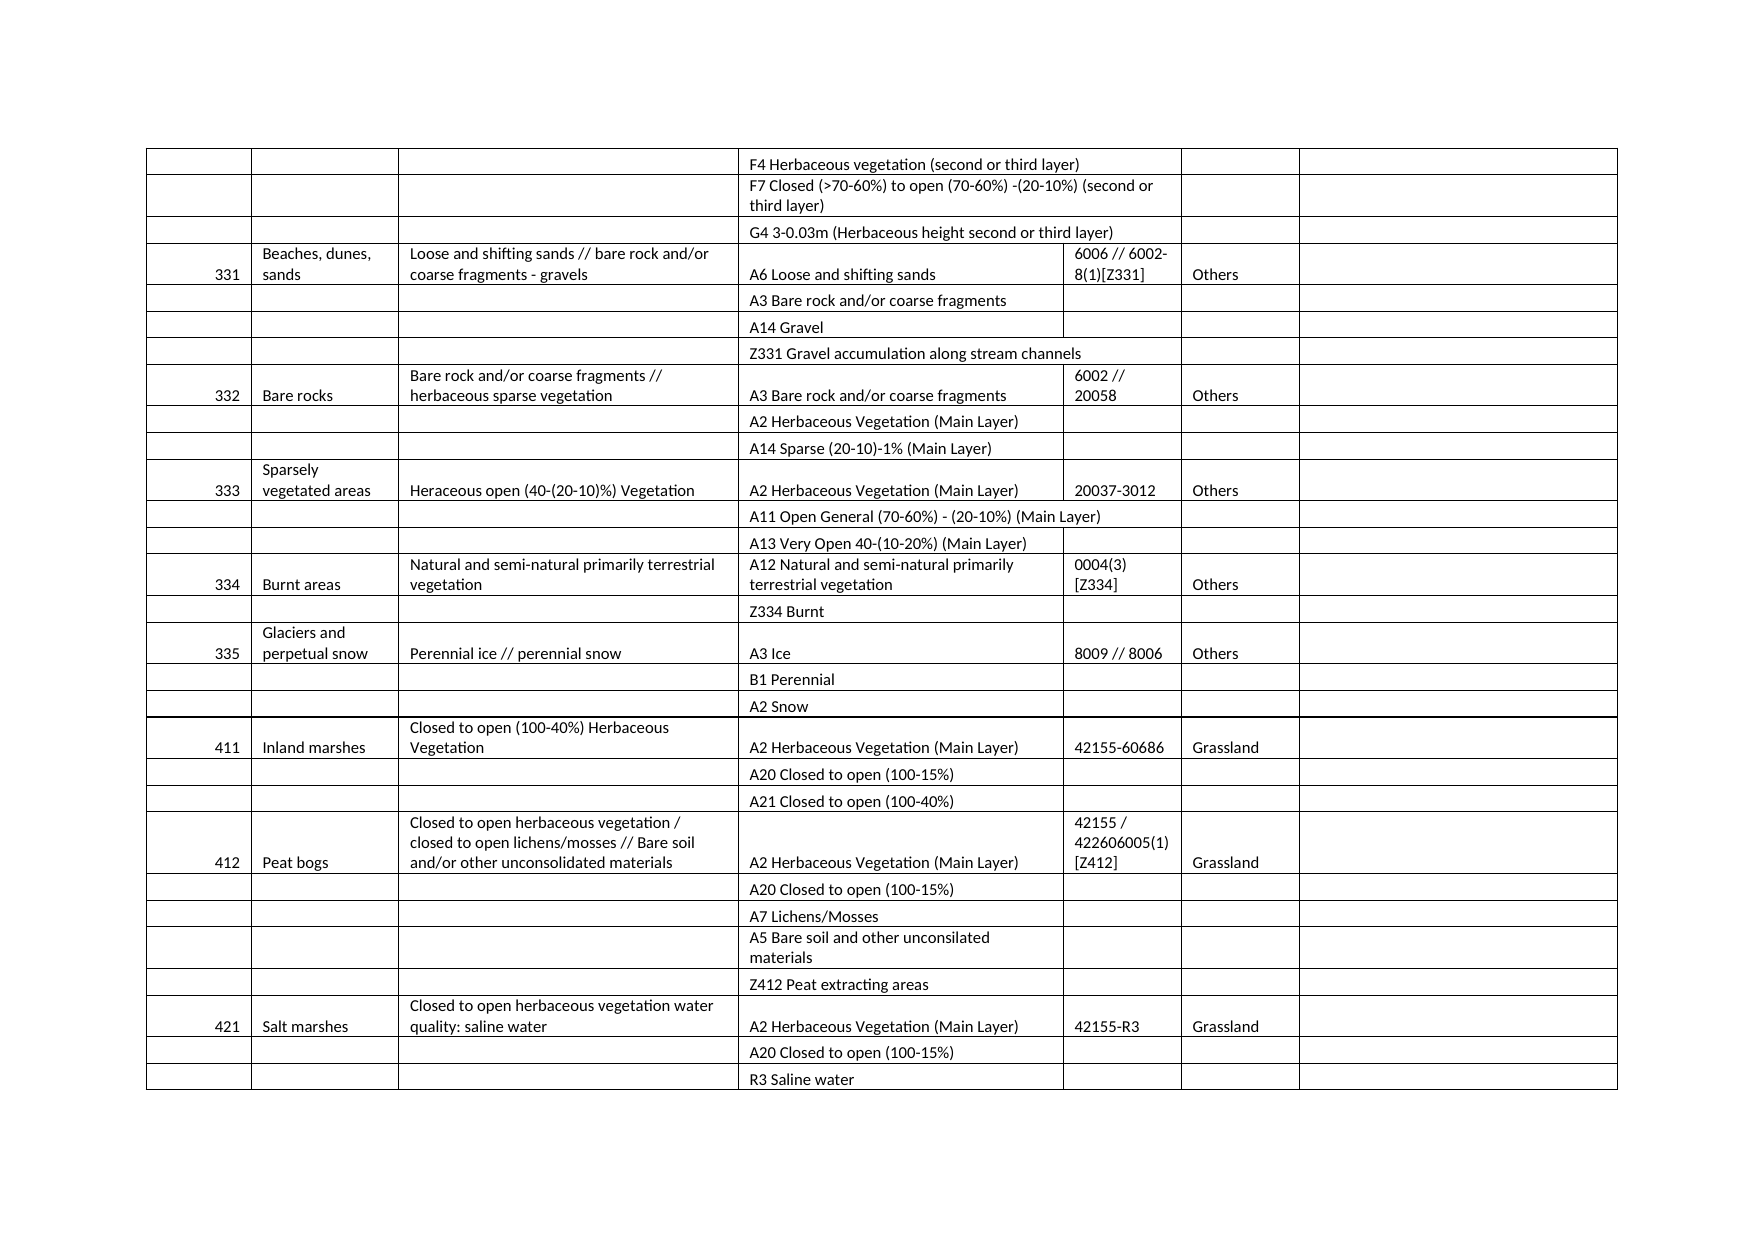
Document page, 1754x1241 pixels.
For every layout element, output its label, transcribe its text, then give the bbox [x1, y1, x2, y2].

table_cell F4 Herbaceous vegetation (second or third layer) [739, 149, 1181, 174]
table_cell [1182, 338, 1299, 364]
table_cell Others [1182, 554, 1299, 595]
table_cell [1300, 460, 1617, 500]
table_cell [1300, 501, 1617, 527]
table_cell [1182, 691, 1299, 716]
table_cell [1300, 175, 1617, 216]
table_cell [252, 149, 398, 174]
table_cell [1300, 786, 1617, 811]
table_cell Perennial ice // perennial snow [399, 623, 738, 663]
table_cell [1064, 285, 1181, 311]
table_cell [1300, 969, 1617, 994]
table_cell A3 Bare rock and/or coarse fragments [739, 365, 1063, 405]
table_cell 332 [147, 365, 251, 405]
table_cell [147, 406, 251, 432]
table_cell [147, 664, 251, 690]
table_cell [1064, 874, 1181, 900]
table_cell [1300, 406, 1617, 432]
table_cell [1182, 596, 1299, 622]
table_cell [399, 927, 738, 968]
table_cell [1300, 691, 1617, 716]
table_cell [1182, 664, 1299, 690]
table_cell A3 Bare rock and/or coarse fragments [739, 285, 1063, 311]
table_cell [1182, 874, 1299, 900]
table_cell Grassland [1182, 718, 1299, 758]
table_cell [147, 927, 251, 968]
table_cell [1182, 433, 1299, 458]
table_cell [147, 528, 251, 553]
table_cell G4 3-0.03m (Herbaceous height second or third layer) [739, 217, 1181, 242]
table_cell [399, 149, 738, 174]
table_cell [1300, 874, 1617, 900]
table_cell Others [1182, 460, 1299, 500]
table_cell [252, 596, 398, 622]
table_cell [252, 217, 398, 242]
table_cell [1300, 664, 1617, 690]
table_cell [1064, 664, 1181, 690]
table_cell [399, 433, 738, 458]
table_cell A12 Natural and semi-natural primarily terrestrial vegetation [739, 554, 1063, 595]
table_cell [1064, 691, 1181, 716]
table_cell [147, 149, 251, 174]
table_cell A3 Ice [739, 623, 1063, 663]
table_cell [1064, 406, 1181, 432]
table_cell Others [1182, 244, 1299, 284]
table_cell A20 Closed to open (100-15%) [739, 874, 1063, 900]
table_cell [399, 691, 738, 716]
table_cell [1300, 927, 1617, 968]
table_cell A2 Herbaceous Vegetation (Main Layer) [739, 460, 1063, 500]
table_cell Salt marshes [252, 996, 398, 1036]
table_cell [1300, 718, 1617, 758]
table_cell [147, 312, 251, 337]
table_cell [147, 338, 251, 364]
table_cell 334 [147, 554, 251, 595]
table_cell [1182, 285, 1299, 311]
table_cell A20 Closed to open (100-15%) [739, 759, 1063, 784]
table_cell Closed to open herbaceous vegetation / closed to open lichens/mosses // Bare soil and/or other unconsolidated materials [399, 812, 738, 873]
table_cell [252, 528, 398, 553]
table_cell [252, 759, 398, 784]
table_cell [147, 285, 251, 311]
table_cell [1182, 927, 1299, 968]
table_cell A6 Loose and shifting sands [739, 244, 1063, 284]
table_cell [1300, 365, 1617, 405]
table_cell Grassland [1182, 996, 1299, 1036]
table_cell [1182, 969, 1299, 994]
table_cell [147, 501, 251, 527]
table_cell [399, 901, 738, 926]
table_cell Z331 Gravel accumulation along stream channels [739, 338, 1181, 364]
table_cell Beaches, dunes, sands [252, 244, 398, 284]
table_cell [1064, 969, 1181, 994]
table_cell 8009 // 8006 [1064, 623, 1181, 663]
table_cell [252, 901, 398, 926]
table_cell B1 Perennial [739, 664, 1063, 690]
table_cell [1300, 554, 1617, 595]
table_cell [252, 1037, 398, 1063]
table_cell 412 [147, 812, 251, 873]
table_cell A21 Closed to open (100-40%) [739, 786, 1063, 811]
table_cell Heraceous open (40-(20-10)%) Vegetation [399, 460, 738, 500]
table_cell [147, 901, 251, 926]
table_cell [147, 1037, 251, 1063]
table_cell [252, 927, 398, 968]
table_cell Grassland [1182, 812, 1299, 873]
table_cell [399, 1037, 738, 1063]
table_cell 20037-3012 [1064, 460, 1181, 500]
table_cell Others [1182, 365, 1299, 405]
table_cell [1182, 149, 1299, 174]
table_cell [399, 217, 738, 242]
table_cell A7 Lichens/Mosses [739, 901, 1063, 926]
table_cell [147, 691, 251, 716]
table_cell [147, 433, 251, 458]
table_cell Bare rocks [252, 365, 398, 405]
table_cell Bare rock and/or coarse fragments // herbaceous sparse vegetation [399, 365, 738, 405]
table_cell Burnt areas [252, 554, 398, 595]
table_cell Others [1182, 623, 1299, 663]
table_cell [1300, 1064, 1617, 1089]
table_cell A13 Very Open 40-(10-20%) (Main Layer) [739, 528, 1063, 553]
table_cell 411 [147, 718, 251, 758]
table_cell [252, 691, 398, 716]
table_cell [1064, 1037, 1181, 1063]
table_cell 421 [147, 996, 251, 1036]
table_cell [147, 969, 251, 994]
table_cell Z412 Peat extracting areas [739, 969, 1063, 994]
table_cell [399, 338, 738, 364]
table_cell [1182, 786, 1299, 811]
table_cell [147, 217, 251, 242]
table_cell [147, 596, 251, 622]
table_cell [1300, 149, 1617, 174]
table_cell [1300, 596, 1617, 622]
table_cell [1300, 623, 1617, 663]
table_cell A2 Herbaceous Vegetation (Main Layer) [739, 996, 1063, 1036]
table_cell [1300, 1037, 1617, 1063]
table_cell Peat bogs [252, 812, 398, 873]
table_cell [147, 874, 251, 900]
table_cell [1182, 501, 1299, 527]
table_cell 42155-60686 [1064, 718, 1181, 758]
table_cell F7 Closed (>70-60%) to open (70-60%) -(20-10%) (second or third layer) [739, 175, 1181, 216]
table_cell 335 [147, 623, 251, 663]
table_cell [1300, 338, 1617, 364]
table_cell [1182, 406, 1299, 432]
table_cell [252, 433, 398, 458]
table_cell [1182, 759, 1299, 784]
table_cell 331 [147, 244, 251, 284]
table_cell [399, 759, 738, 784]
table_cell [252, 786, 398, 811]
table_cell [399, 874, 738, 900]
table_cell A2 Herbaceous Vegetation (Main Layer) [739, 406, 1063, 432]
table_cell [147, 1064, 251, 1089]
table_cell [399, 596, 738, 622]
table_cell A14 Gravel [739, 312, 1063, 337]
table_cell [1064, 759, 1181, 784]
table_cell [1300, 217, 1617, 242]
table_cell A5 Bare soil and other unconsilated materials [739, 927, 1063, 968]
table_cell Closed to open (100-40%) Herbaceous Vegetation [399, 718, 738, 758]
table_cell [252, 338, 398, 364]
table_cell [252, 175, 398, 216]
table_cell [399, 312, 738, 337]
table_cell [1064, 786, 1181, 811]
table_cell [1064, 901, 1181, 926]
table_cell 333 [147, 460, 251, 500]
table_cell Natural and semi-natural primarily terrestrial vegetation [399, 554, 738, 595]
table_cell [1182, 1064, 1299, 1089]
table_cell [399, 969, 738, 994]
table_cell [252, 969, 398, 994]
table_cell [1300, 433, 1617, 458]
table_cell [399, 406, 738, 432]
table_cell Inland marshes [252, 718, 398, 758]
table_cell [252, 664, 398, 690]
table_cell 6002 // 20058 [1064, 365, 1181, 405]
table_cell [1064, 312, 1181, 337]
table_cell [1064, 1064, 1181, 1089]
table_cell 42155 / 422606005(1)[Z412] [1064, 812, 1181, 873]
table_cell [399, 528, 738, 553]
table_cell [252, 1064, 398, 1089]
table_cell [1300, 901, 1617, 926]
table_cell [1182, 217, 1299, 242]
table_cell [1300, 996, 1617, 1036]
table_cell A11 Open General (70-60%) - (20-10%) (Main Layer) [739, 501, 1181, 527]
table_cell [1064, 596, 1181, 622]
table_cell [147, 786, 251, 811]
table_cell [1300, 312, 1617, 337]
table_cell Closed to open herbaceous vegetation water quality: saline water [399, 996, 738, 1036]
table_cell [1182, 528, 1299, 553]
table_cell [399, 285, 738, 311]
table_cell [399, 501, 738, 527]
table_cell [252, 874, 398, 900]
table_cell [1182, 312, 1299, 337]
table_cell 42155-R3 [1064, 996, 1181, 1036]
table_cell [1300, 244, 1617, 284]
table_cell [1300, 285, 1617, 311]
table_cell [1182, 1037, 1299, 1063]
table_cell [147, 175, 251, 216]
table_cell [1182, 175, 1299, 216]
table_cell [252, 285, 398, 311]
table_cell [147, 759, 251, 784]
table_cell [1064, 528, 1181, 553]
table_cell [399, 664, 738, 690]
table_cell [252, 406, 398, 432]
table_cell [252, 312, 398, 337]
table_cell R3 Saline water [739, 1064, 1063, 1089]
table_cell [399, 786, 738, 811]
table_cell A2 Herbaceous Vegetation (Main Layer) [739, 718, 1063, 758]
table_cell [252, 501, 398, 527]
table_cell [1300, 528, 1617, 553]
table_cell Loose and shifting sands // bare rock and/or coarse fragments - gravels [399, 244, 738, 284]
table_cell [399, 1064, 738, 1089]
table_cell 0004(3)[Z334] [1064, 554, 1181, 595]
table_cell [1064, 927, 1181, 968]
table_cell 6006 // 6002-8(1)[Z331] [1064, 244, 1181, 284]
table_cell Z334 Burnt [739, 596, 1063, 622]
table_cell A2 Herbaceous Vegetation (Main Layer) [739, 812, 1063, 873]
table_cell A2 Snow [739, 691, 1063, 716]
table_cell [399, 175, 738, 216]
table_cell [1182, 901, 1299, 926]
table_cell Sparsely vegetated areas [252, 460, 398, 500]
table_cell A20 Closed to open (100-15%) [739, 1037, 1063, 1063]
table_cell [1300, 759, 1617, 784]
table_cell Glaciers and perpetual snow [252, 623, 398, 663]
table_cell A14 Sparse (20-10)-1% (Main Layer) [739, 433, 1063, 458]
table_cell [1064, 433, 1181, 458]
table_cell [1300, 812, 1617, 873]
